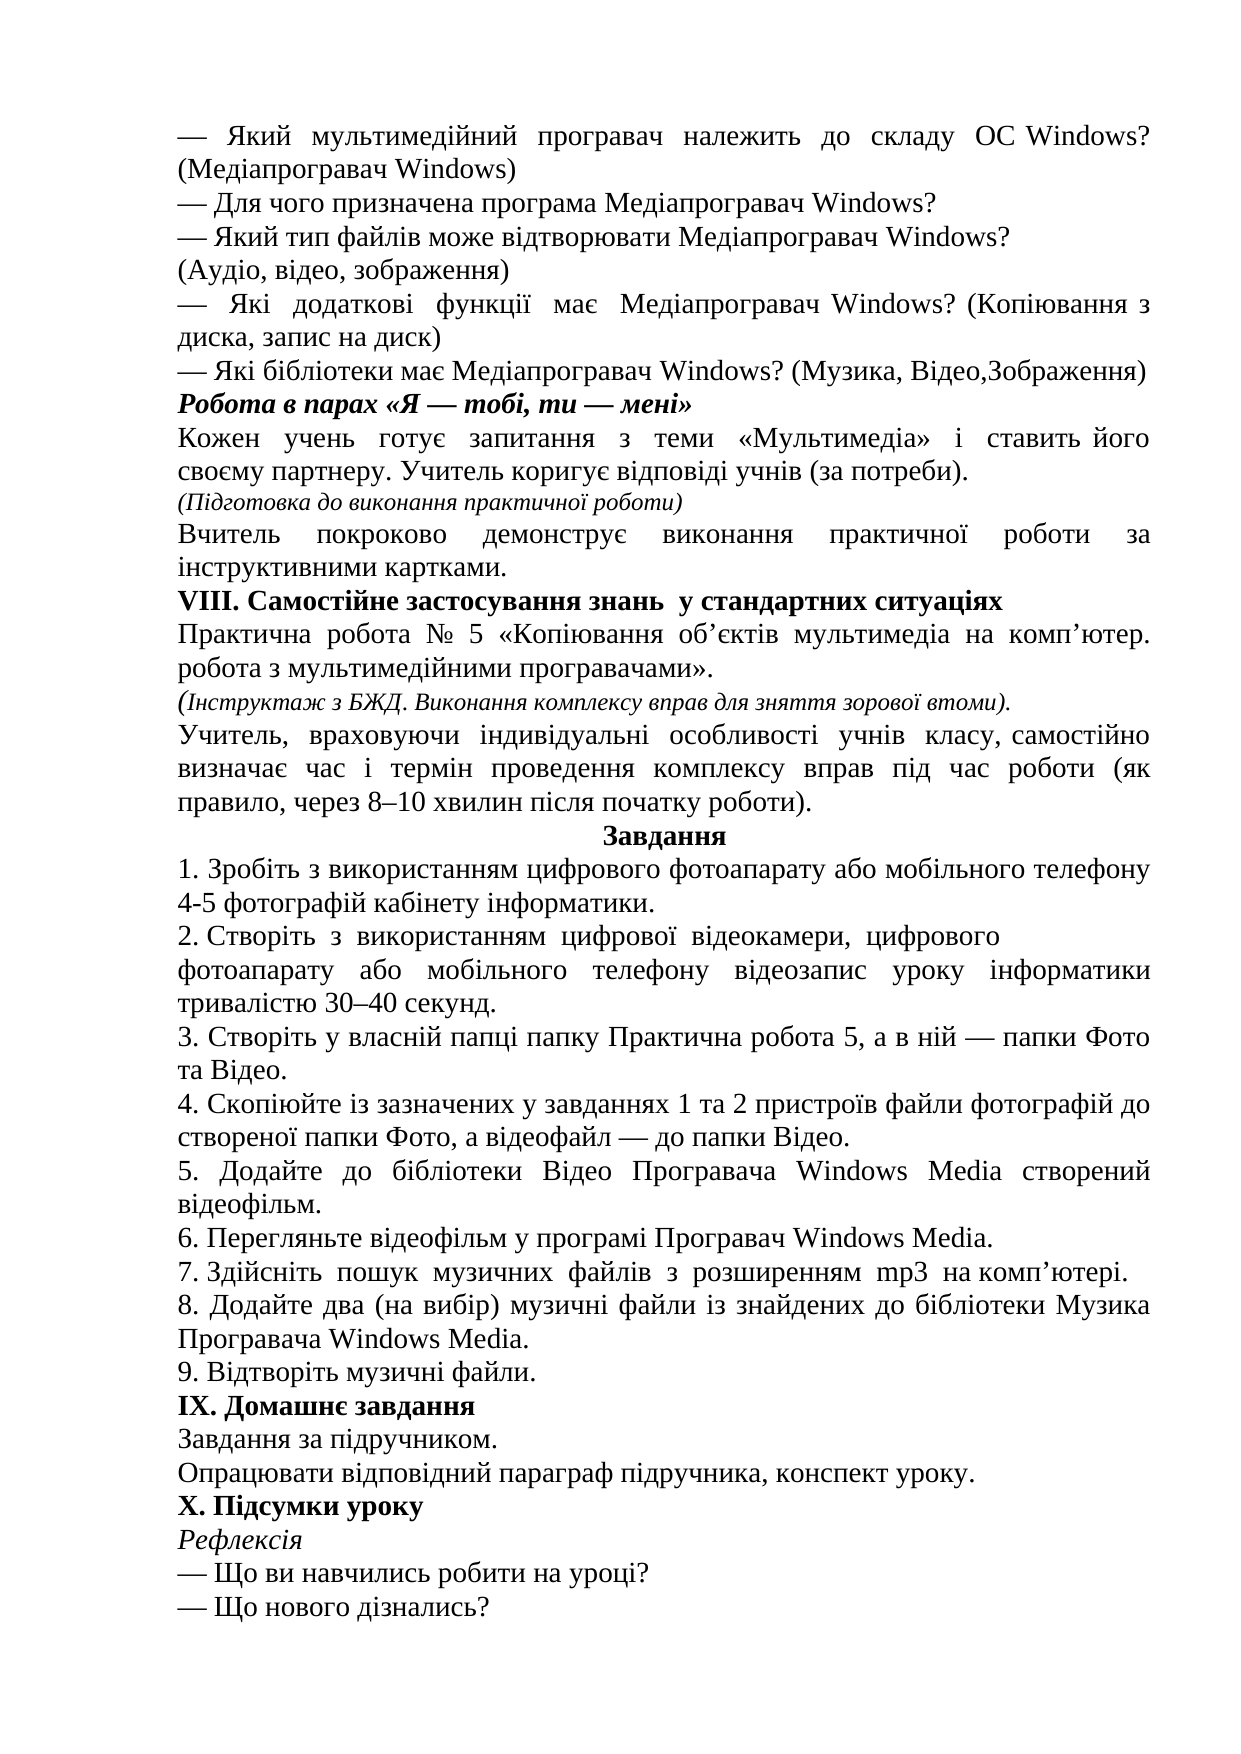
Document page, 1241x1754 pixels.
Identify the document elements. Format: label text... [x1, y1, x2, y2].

text — Які додаткові функції має Медіапрогравач Windows? (Копіювання з диска, запис на диск) [177, 286, 1152, 353]
text 2. Створіть з використанням цифрової відеокамери, цифрового [177, 918, 1152, 952]
text Завдання [177, 818, 1152, 851]
text Рефлексія [177, 1522, 1152, 1556]
text 9. Відтворіть музичні файли. [177, 1354, 1152, 1388]
text — Що нового дізнались? [177, 1589, 1152, 1623]
text 1. Зробіть з використанням цифрового фотоапарату або мобільного телефону 4-5 фотографій кабінету інформатики. [177, 851, 1152, 918]
text 6. Перегляньте відеофільм у програмі Програвач Windows Media. [177, 1220, 1152, 1254]
text (Інструктаж з БЖД. Виконання комплексу вправ для зняття зорової втоми). [177, 683, 1152, 717]
text Вчитель покроково демонструє виконання практичної роботи за інструктивними картками. [177, 516, 1152, 583]
text 7. Здійсніть пошук музичних файлів з розширенням mp3 на комп’ютері. [177, 1254, 1152, 1287]
text Опрацювати відповідний параграф підручника, конспект уроку. [177, 1455, 1152, 1488]
text — Який мультимедійний програвач належить до складу ОС Windows? (Медіапрогравач Windows) [177, 118, 1152, 185]
text Учитель, враховуючи індивідуальні особливості учнів класу, самостійно визначає час і термін проведення комплексу вправ під час роботи (як правило, через 8–10 хвилин після початку роботи). [177, 717, 1152, 818]
text 4. Скопіюйте із зазначених у завданнях 1 та 2 пристроїв файли фотографій до створеної папки Фото, а відеофайл — до папки Відео. [177, 1086, 1152, 1153]
text Робота в парах «Я — тобі, ти — мені» [177, 386, 1152, 420]
text VIII. Самостійне застосування знань у стандартних ситуаціях [177, 583, 1152, 616]
text 5. Додайте до бібліотеки Відео Програвача Windows Media створений відеофільм. [177, 1153, 1152, 1220]
text Практична робота № 5 «Копіювання об’єктів мультимедіа на комп’ютер. робота з мультимедійними програвачами». [177, 616, 1152, 683]
text — Для чого призначена програма Медіапрогравач Windows? [177, 185, 1152, 219]
text — Які бібліотеки має Медіапрогравач Windows? (Музика, Відео,Зображення) [177, 353, 1152, 386]
text — Що ви навчились робити на уроці? [177, 1556, 1152, 1589]
text 3. Створіть у власній папці папку Практична робота 5, а в ній — папки Фото та Відео. [177, 1019, 1152, 1086]
text 8. Додайте два (на вибір) музичні файли із знайдених до бібліотеки Музика Програвача Windows Media. [177, 1287, 1152, 1354]
text X. Підсумки уроку [177, 1488, 1152, 1522]
text — Який тип файлів може відтворювати Медіапрогравач Windows? [177, 219, 1152, 252]
text (Підготовка до виконання практичної роботи) [177, 487, 1152, 516]
text фотоапарату або мобільного телефону відеозапис уроку інформатики тривалістю 30–40 секунд. [177, 952, 1152, 1019]
text (Аудіо, відео, зображення) [177, 252, 1152, 286]
text Кожен учень готує запитання з теми «Мультимедіа» і ставить його своєму партнеру. Учитель коригує відповіді учнів (за потреби). [177, 420, 1152, 487]
text Завдання за підручником. [177, 1421, 1152, 1455]
text IX. Домашнє завдання [177, 1388, 1152, 1421]
